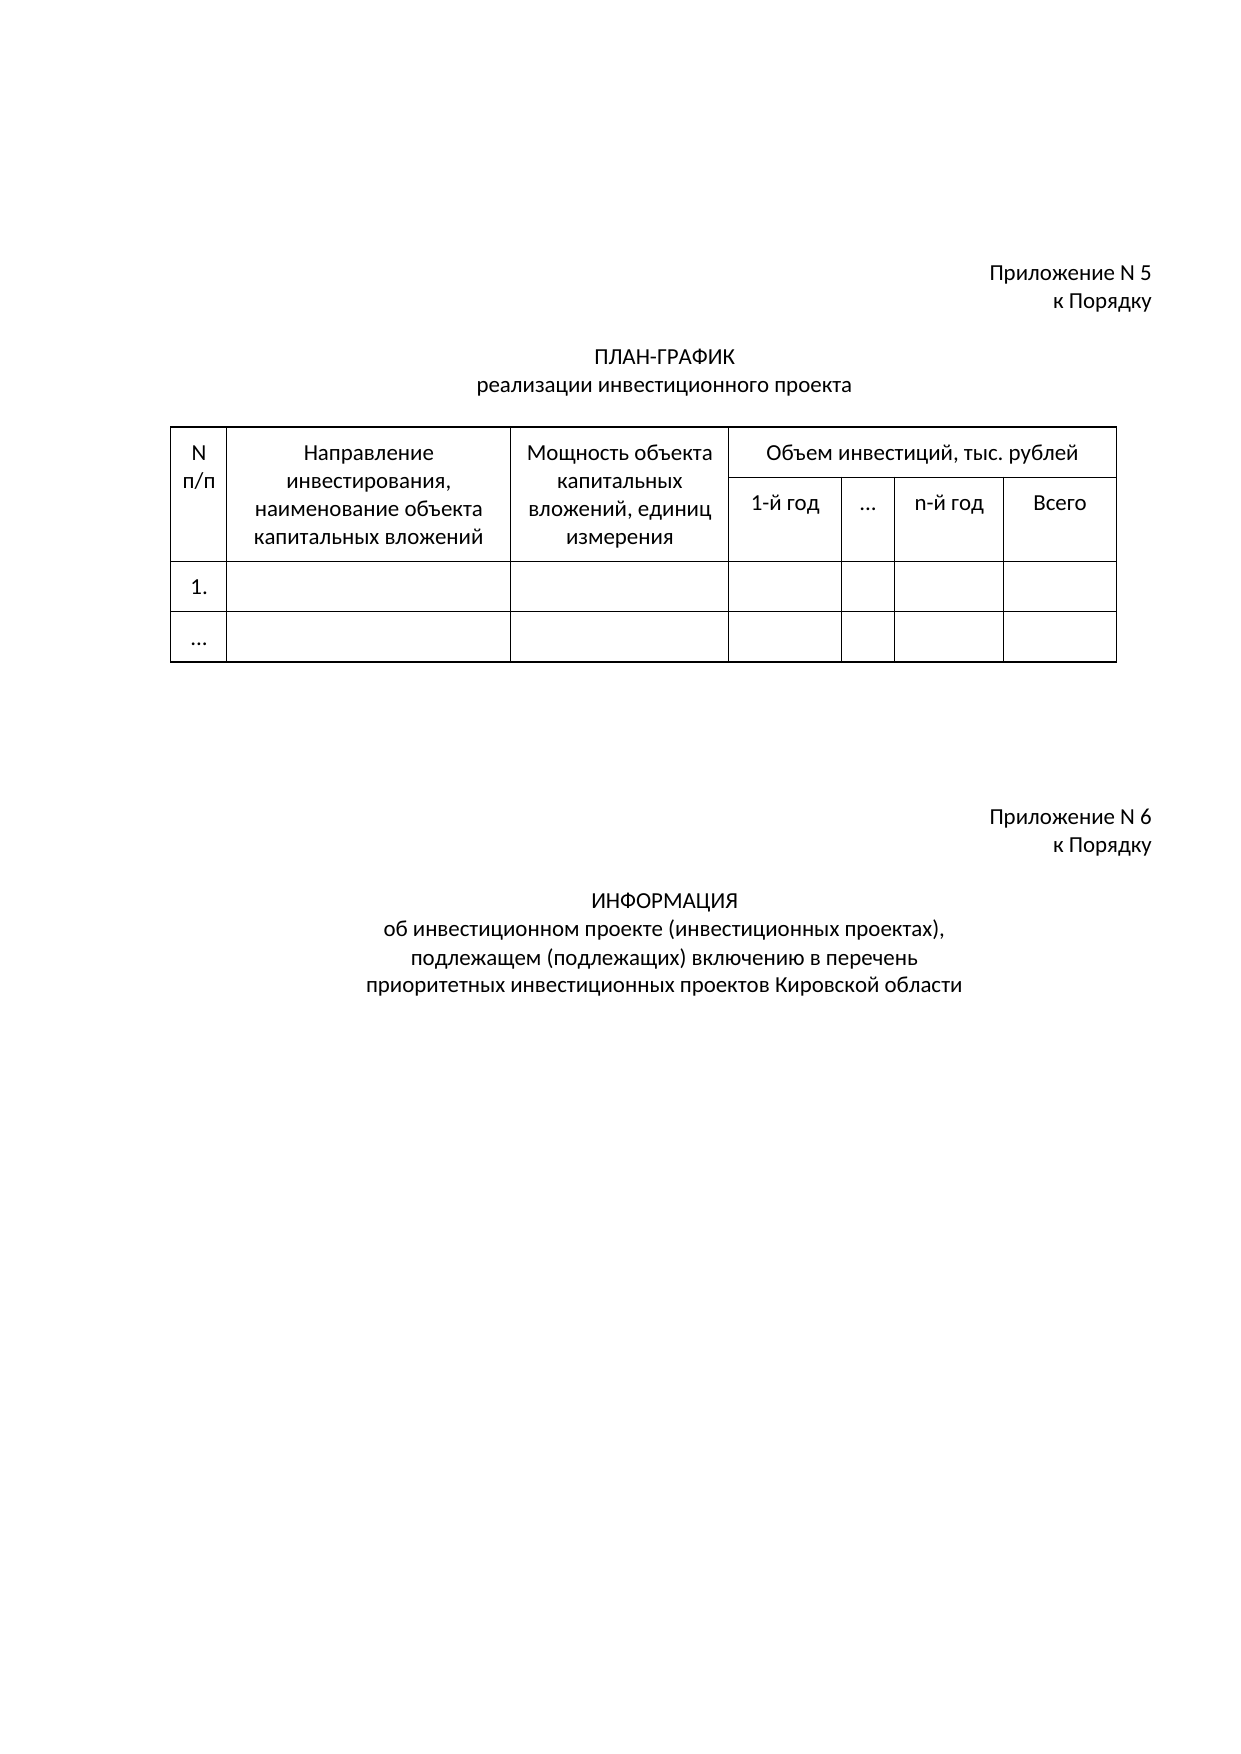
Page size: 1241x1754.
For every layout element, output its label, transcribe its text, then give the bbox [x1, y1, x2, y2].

table_cell 1. [171, 562, 226, 611]
text Приложение N 5 [177, 258, 1152, 286]
table_cell Всего [1004, 478, 1116, 561]
table_cell [895, 562, 1003, 611]
table_cell n-й год [895, 478, 1003, 561]
table_cell ... [171, 612, 226, 661]
table_cell [511, 562, 728, 611]
table_cell [895, 612, 1003, 661]
text подлежащем (подлежащих) включению в перечень [177, 943, 1152, 971]
table_cell ... [842, 478, 894, 561]
text к Порядку [177, 286, 1152, 314]
text реализации инвестиционного проекта [177, 370, 1152, 398]
table_cell [729, 562, 841, 611]
table_cell [842, 612, 894, 661]
table_cell [1004, 612, 1116, 661]
table_cell [227, 562, 510, 611]
text ПЛАН-ГРАФИК [177, 342, 1152, 370]
text Приложение N 6 [177, 802, 1152, 831]
table_header N п/п [171, 428, 226, 561]
text к Порядку [177, 831, 1152, 858]
text приоритетных инвестиционных проектов Кировской области [177, 971, 1152, 999]
text ИНФОРМАЦИЯ [177, 887, 1152, 914]
table_cell [842, 562, 894, 611]
table_header Мощность объекта капитальных вложений, единиц измерения [511, 428, 728, 561]
text об инвестиционном проекте (инвестиционных проектах), [177, 914, 1152, 943]
table_cell [729, 612, 841, 661]
table_cell [511, 612, 728, 661]
table_cell [227, 612, 510, 661]
table_header Направление инвестирования, наименование объекта капитальных вложений [227, 428, 510, 561]
table_header Объем инвестиций, тыс. рублей [729, 428, 1116, 477]
table_cell [1004, 562, 1116, 611]
table_cell 1-й год [729, 478, 841, 561]
